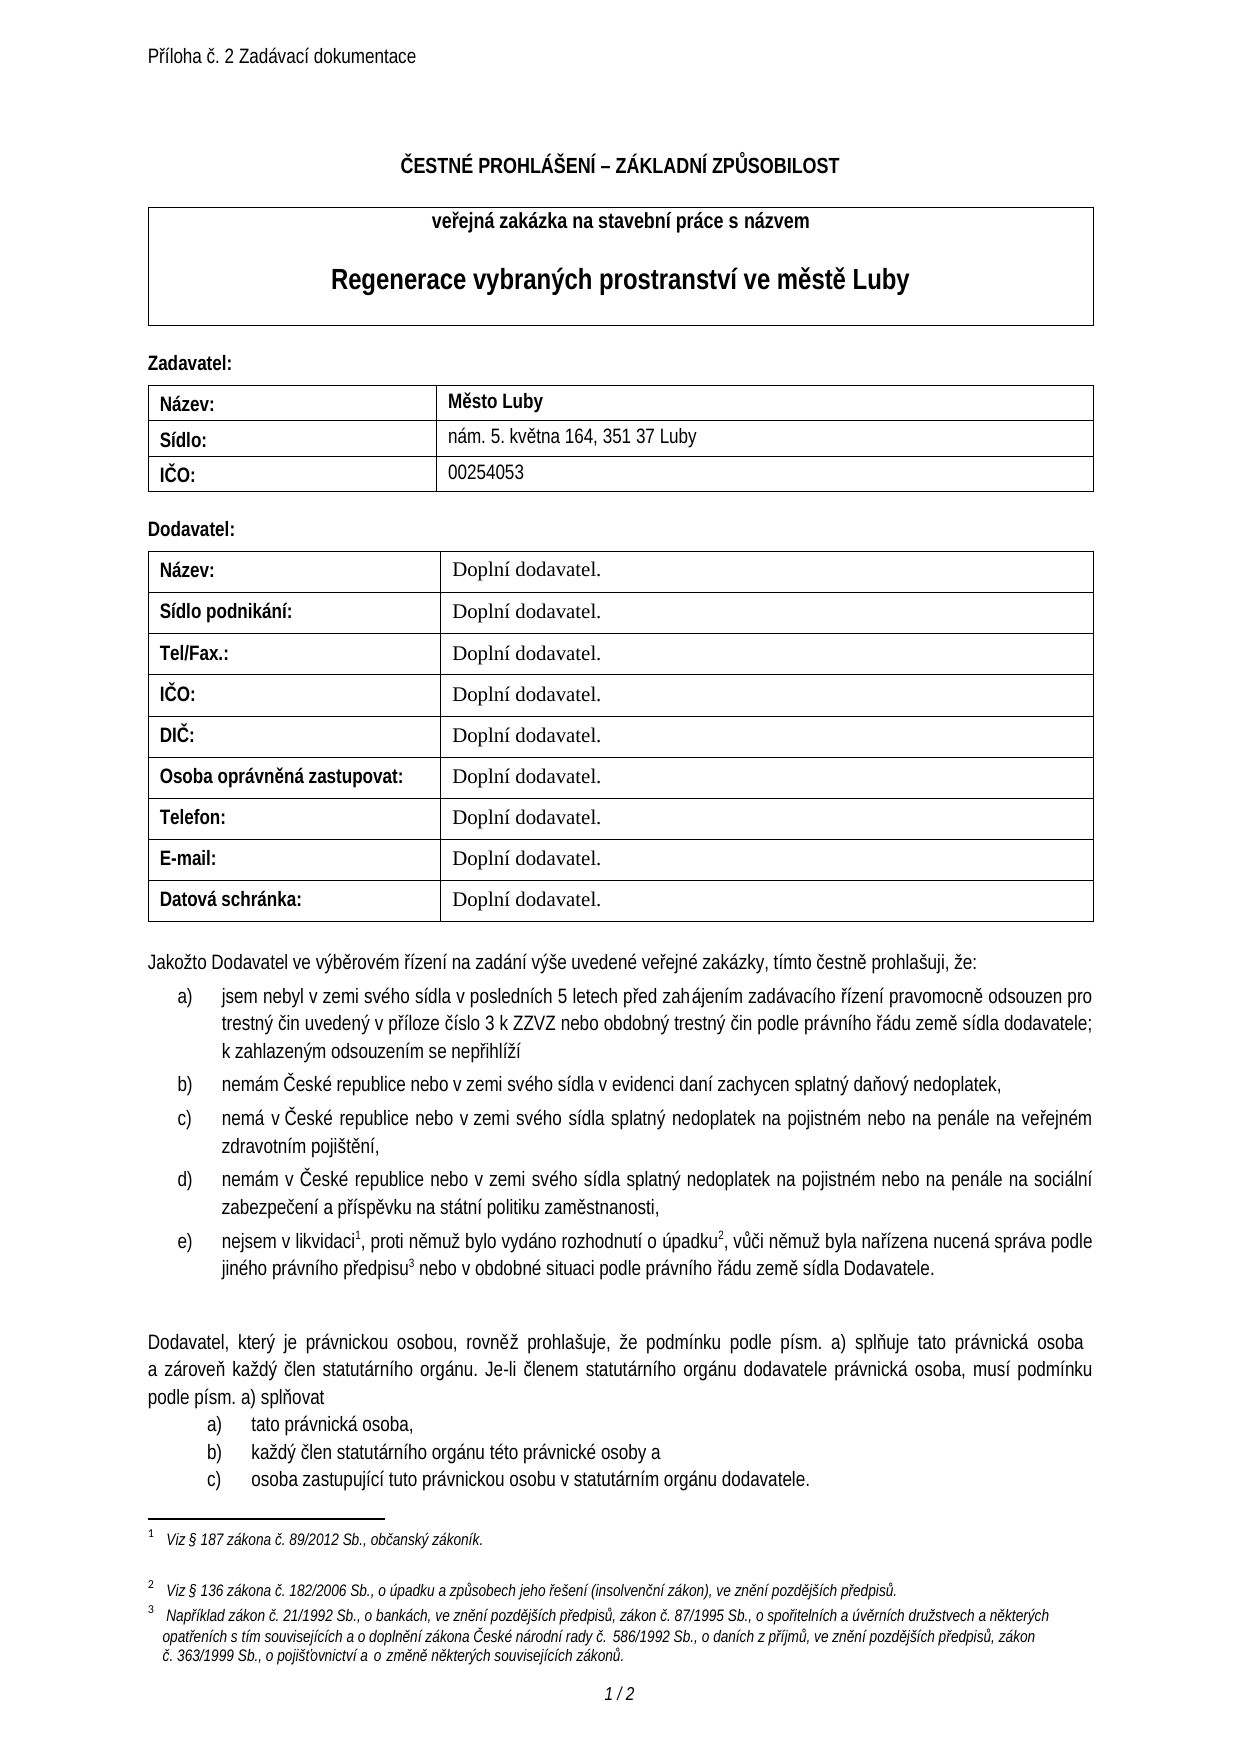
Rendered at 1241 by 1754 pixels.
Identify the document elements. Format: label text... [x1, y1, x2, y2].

table_cell Osoba oprávněná zastupovat: [149, 758, 440, 798]
list nemá v České republice nebo v zemi svého sídla splatný nedoplatek na pojistném nebo na penále na veřejném zdravotním pojištění, [177, 1106, 1092, 1157]
table_cell Tel/Fax.: [149, 634, 440, 674]
table_cell [441, 799, 1093, 839]
text čestné prohlášení – základní způsobilost [148, 153, 1092, 178]
table_cell IČO: [149, 457, 436, 491]
table_header [441, 552, 1093, 592]
table_cell [441, 634, 1093, 674]
list tato právnická osoba, [207, 1412, 1092, 1436]
table_cell Datová schránka: [149, 881, 440, 921]
table_cell [441, 593, 1093, 633]
table_cell [441, 840, 1093, 880]
table_cell Telefon: [149, 799, 440, 839]
table_header Název: [149, 552, 440, 592]
table_header Město Luby [437, 386, 1093, 420]
text Dodavatel, který je právnickou osobou, rovněž prohlašuje, že podmínku podle písm. a) splňuje tato právnická osoba a zároveň každý člen statutárního orgánu. Je-li členem statutárního orgánu dodavatele právnická osoba, musí podmínku podle písm. a) splňovat [148, 1330, 1092, 1409]
table_cell [441, 717, 1093, 757]
table_header veřejná zakázka na stavební práce s názvem Regenerace vybraných prostranství ve městě Luby [149, 208, 1093, 325]
table_cell IČO: [149, 675, 440, 716]
list jsem nebyl v zemi svého sídla v posledních 5 letech před zahájením zadávacího řízení pravomocně odsouzen pro trestný čin uvedený v příloze číslo 3 k ZZVZ nebo obdobný trestný čin podle právního řádu země sídla dodavatele; k zahlazeným odsouzením se nepřihlíží [177, 983, 1092, 1062]
list osoba zastupující tuto právnickou osobu v statutárním orgánu dodavatele. [207, 1467, 1092, 1491]
table_header Název: [149, 386, 436, 420]
table_cell 00254053 [437, 457, 1093, 491]
table_cell Sídlo: [149, 421, 436, 456]
text Zadavatel: [148, 351, 1092, 375]
list každý člen statutárního orgánu této právnické osoby a [207, 1440, 1092, 1464]
table_cell [441, 881, 1093, 921]
list nemám v České republice nebo v zemi svého sídla splatný nedoplatek na pojistném nebo na penále na sociální zabezpečení a příspěvku na státní politiku zaměstnanosti, [177, 1167, 1092, 1219]
table_cell [441, 758, 1093, 798]
text Jakožto Dodavatel ve výběrovém řízení na zadání výše uvedené veřejné zakázky, tímto čestně prohlašuji, že: [148, 950, 1092, 974]
table_cell DIČ: [149, 717, 440, 757]
list nemám České republice nebo v zemi svého sídla v evidenci daní zachycen splatný daňový nedoplatek, [177, 1072, 1092, 1096]
table_cell [441, 675, 1093, 716]
table_cell E-mail: [149, 840, 440, 880]
table_cell nám. 5. května 164, 351 37 Luby [437, 421, 1093, 456]
list nejsem v likvidaci, proti němuž bylo vydáno rozhodnutí o úpadku, vůči němuž byla nařízena nucená správa podle jiného právního předpisu nebo v obdobné situaci podle právního řádu země sídla Dodavatele. [177, 1228, 1092, 1280]
text Dodavatel: [148, 517, 1092, 541]
table_cell Sídlo podnikání: [149, 593, 440, 633]
